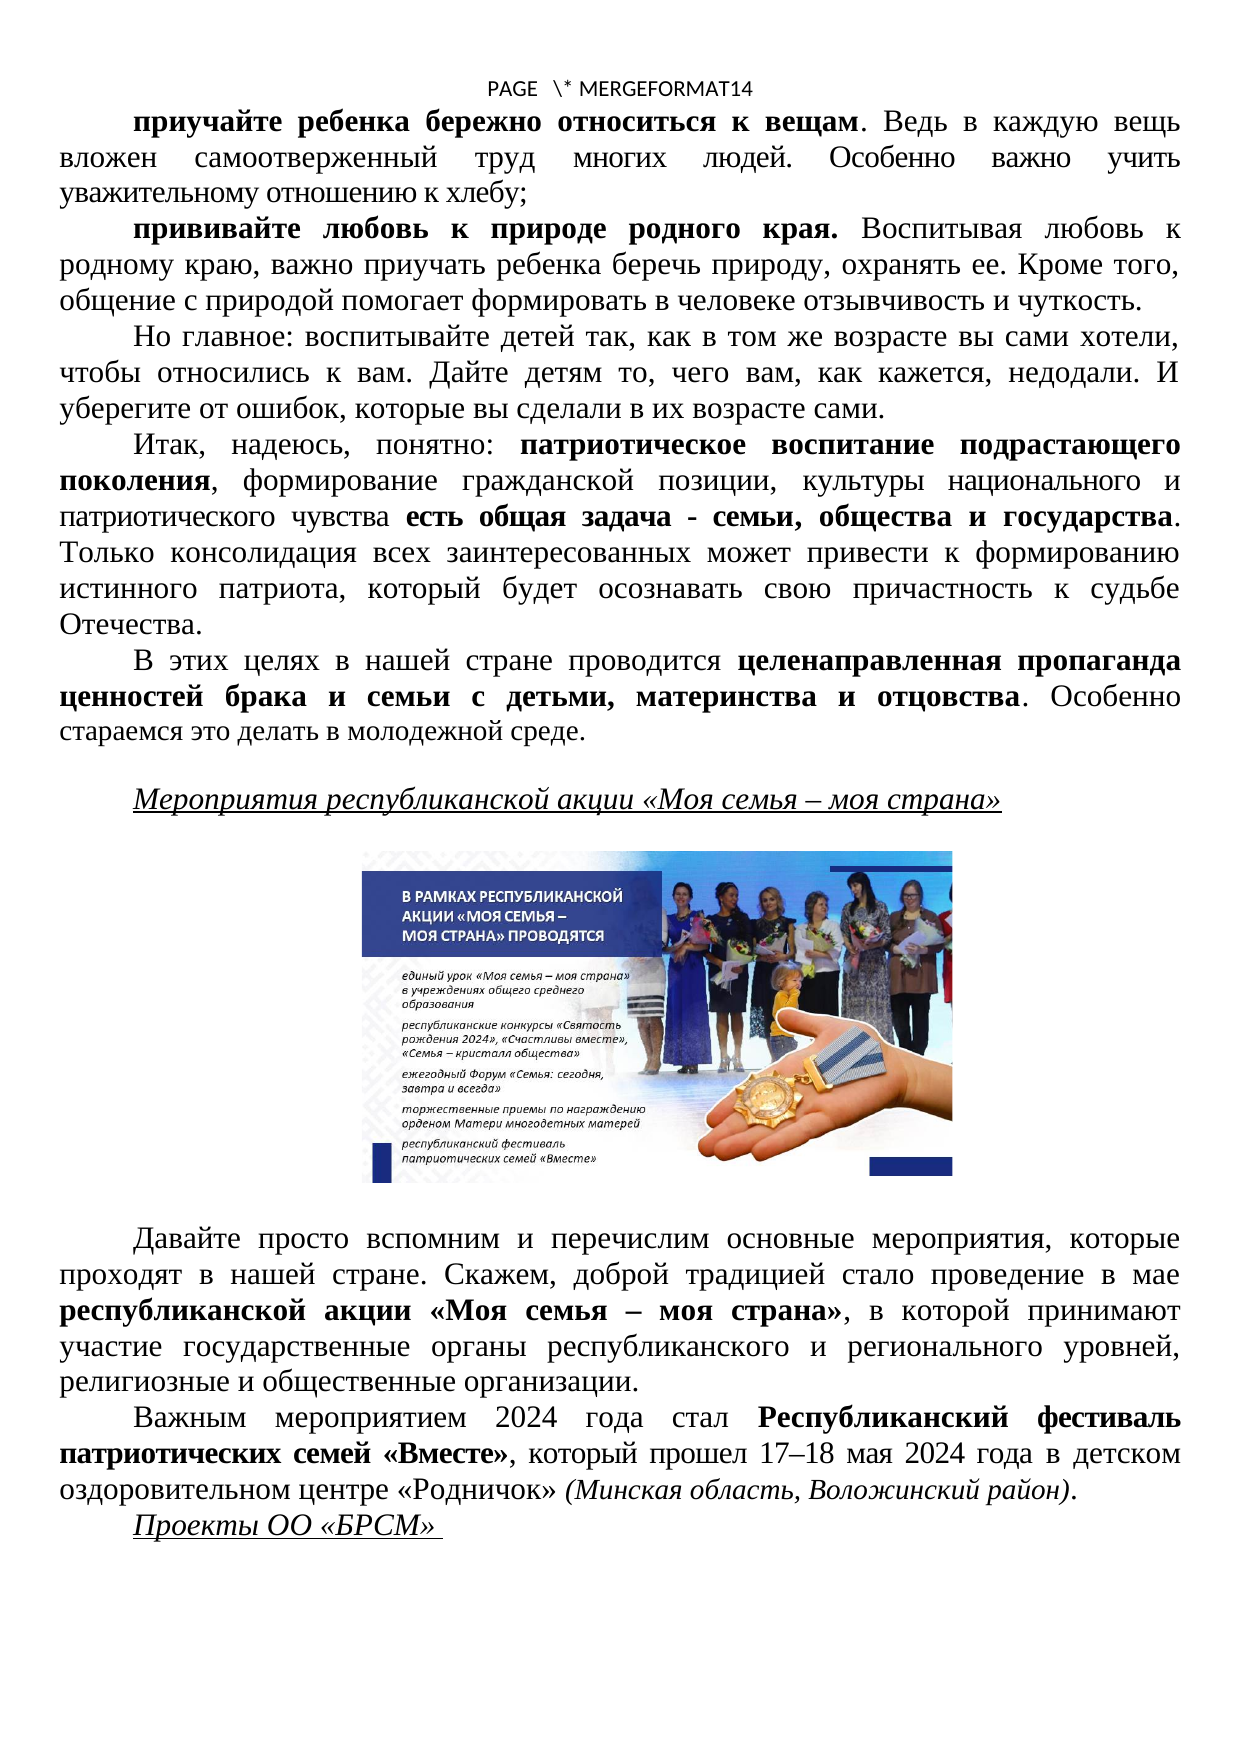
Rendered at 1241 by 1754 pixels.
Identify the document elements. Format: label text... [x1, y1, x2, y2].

text Итак, надеюсь, понятно: патриотическое воспитание подрастающего поколения, формирование гражданской позиции, культуры национального и патриотического чувства есть общая задача - семьи, общества и государства. Только консолидация всех заинтересованных может привести к формированию истинного патриота, который будет осознавать свою причастность к судьбе Отечества. [59, 425, 1181, 641]
picture [361, 851, 953, 1183]
text Мероприятия республиканской акции «Моя семья – моя страна» [59, 780, 1181, 816]
text Но главное: воспитывайте детей так, как в том же возрасте вы сами хотели, чтобы относились к вам. Дайте детям то, чего вам, как кажется, недодали. И уберегите от ошибок, которые вы сделали в их возрасте сами. [59, 317, 1181, 425]
text В этих целях в нашей стране проводится целенаправленная пропаганда ценностей брака и семьи с детьми, материнства и отцовства. Особенно стараемся это делать в молодежной среде. [59, 641, 1181, 746]
text Проекты ОО «БРСМ» [59, 1506, 1181, 1542]
text приучайте ребенка бережно относиться к вещам. Ведь в каждую вещь вложен самоотверженный труд многих людей. Особенно важно учить уважительному отношению к хлебу; [59, 102, 1181, 210]
text прививайте любовь к природе родного края. Воспитывая любовь к родному краю, важно приучать ребенка беречь природу, охранять ее. Кроме того, общение с природой помогает формировать в человеке отзывчивость и чуткость. [59, 210, 1181, 317]
text Давайте просто вспомним и перечислим основные мероприятия, которые проходят в нашей стране. Скажем, доброй традицией стало проведение в мае республиканской акции «Моя семья – моя страна», в которой принимают участие государственные органы республиканского и регионального уровней, религиозные и общественные организации. [59, 1219, 1181, 1399]
text Важным мероприятием 2024 года стал Республиканский фестиваль патриотических семей «Вместе», который прошел 17–18 мая 2024 года в детском оздоровительном центре «Родничок» (Минская область, Воложинский район). [59, 1399, 1181, 1506]
